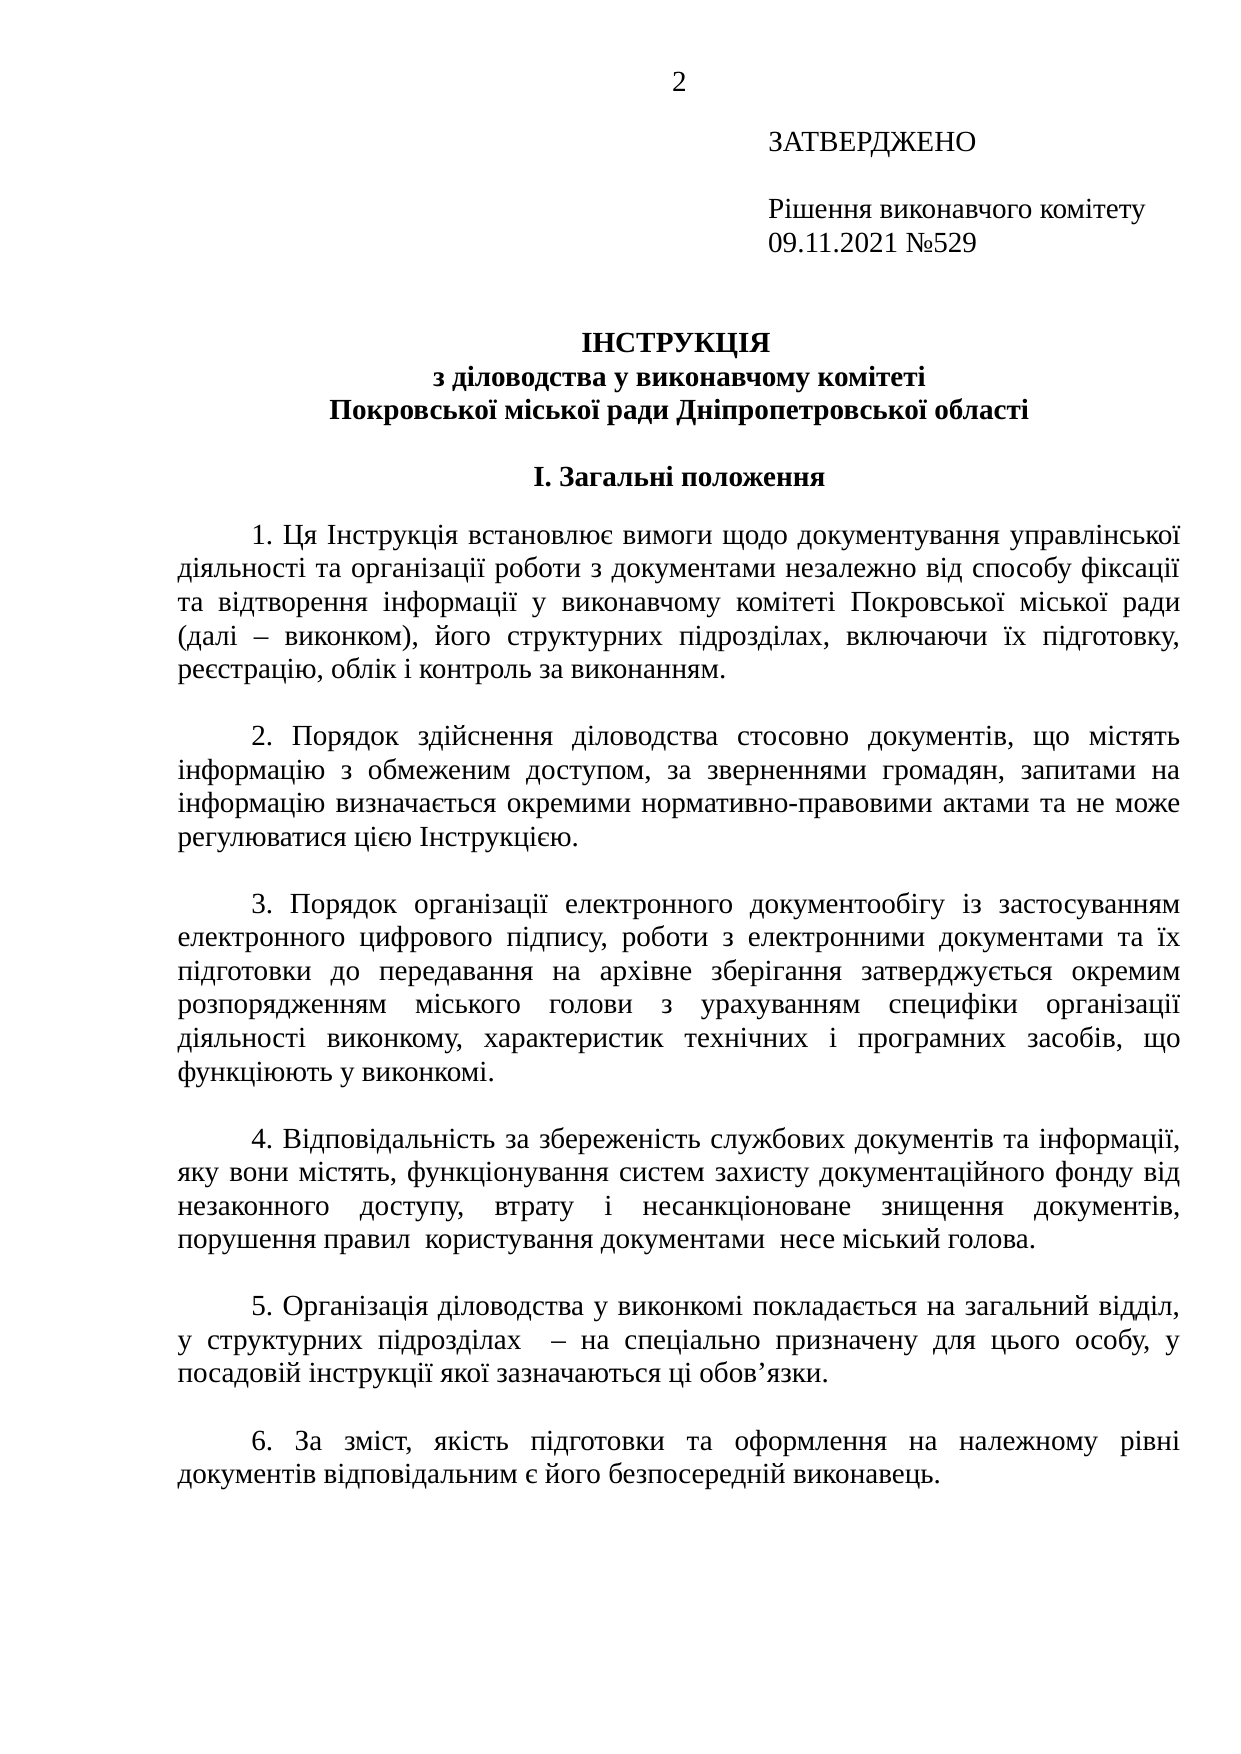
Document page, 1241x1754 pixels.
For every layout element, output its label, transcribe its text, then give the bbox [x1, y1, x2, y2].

text Покровської міської ради Дніпропетровської області [177, 392, 1181, 426]
text 5. Організація діловодства у виконкомі покладається на загальний відділ, у структурних підрозділах – на спеціально призначену для цього особу, у посадовій інструкції якої зазначаються ці обов’язки. [177, 1288, 1181, 1389]
text 6. За зміст, якість підготовки та оформлення на належному рівні документів відповідальним є його безпосередній виконавець. [177, 1423, 1181, 1490]
text ЗАТВЕРДЖЕНО [177, 124, 1181, 158]
text ІНСТРУКЦІЯ з діловодства у виконавчому комітеті [177, 325, 1181, 392]
text 2. Порядок здійснення діловодства стосовно документів, що містять інформацію з обмеженим доступом, за зверненнями громадян, запитами на інформацію визначається окремими нормативно-правовими актами та не може регулюватися цією Інструкцією. [177, 718, 1181, 852]
text 4. Відповідальність за збереженість службових документів та інформації, яку вони містять, функціонування систем захисту документаційного фонду від незаконного доступу, втрату і несанкціоноване знищення документів, порушення правил користування документами несе міський голова. [177, 1121, 1181, 1255]
text Рішення виконавчого комітету [768, 191, 1181, 225]
text 3. Порядок організації електронного документообігу із застосуванням електронного цифрового підпису, роботи з електронними документами та їх підготовки до передавання на архівне зберігання затверджується окремим розпорядженням міського голови з урахуванням специфіки організації діяльності виконкому, характеристик технічних і програмних засобів, що функціюють у виконкомі. [177, 886, 1181, 1087]
text 09.11.2021 №529 [768, 225, 1181, 258]
text 1. Ця Інструкція встановлює вимоги щодо документування управлінської діяльності та організації роботи з документами незалежно від способу фіксації та відтворення інформації у виконавчому комітеті Покровської міської ради (далі – виконком), його структурних підрозділах, включаючи їх підготовку, реєстрацію, облік і контроль за виконанням. [177, 517, 1181, 685]
subtitle I. Загальні положення [177, 459, 1181, 493]
